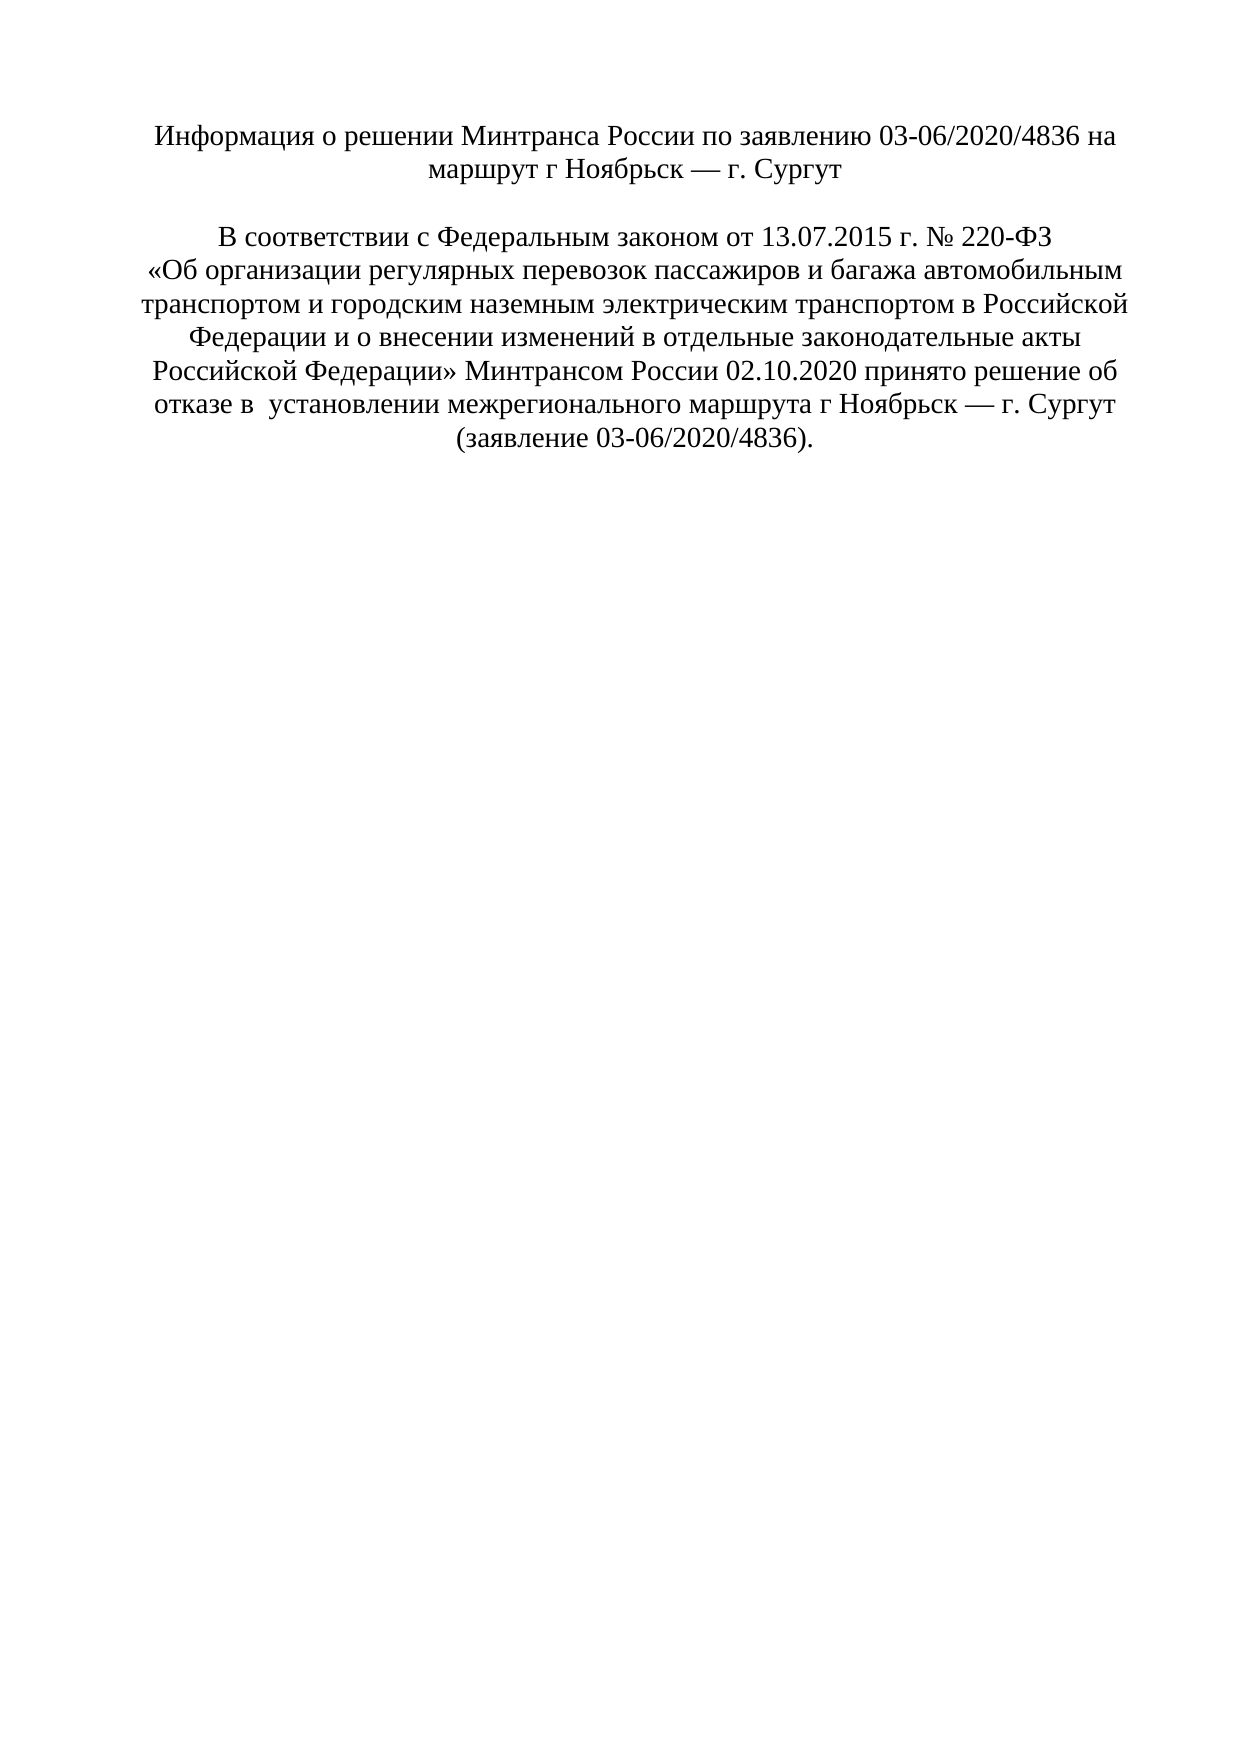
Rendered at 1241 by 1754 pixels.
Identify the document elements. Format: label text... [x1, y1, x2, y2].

text Информация о решении Минтранса России по заявлению 03-06/2020/4836 на маршрут г Ноябрьск — г. Сургут [118, 118, 1152, 185]
text В соответствии с Федеральным законом от 13.07.2015 г. № 220-ФЗ «Об организации регулярных перевозок пассажиров и багажа автомобильным транспортом и городским наземным электрическим транспортом в Российской Федерации и о внесении изменений в отдельные законодательные акты Российской Федерации» Минтрансом России 02.10.2020 принято решение об отказе в установлении межрегионального маршрута г Ноябрьск — г. Сургут (заявление 03-06/2020/4836). [118, 219, 1152, 453]
